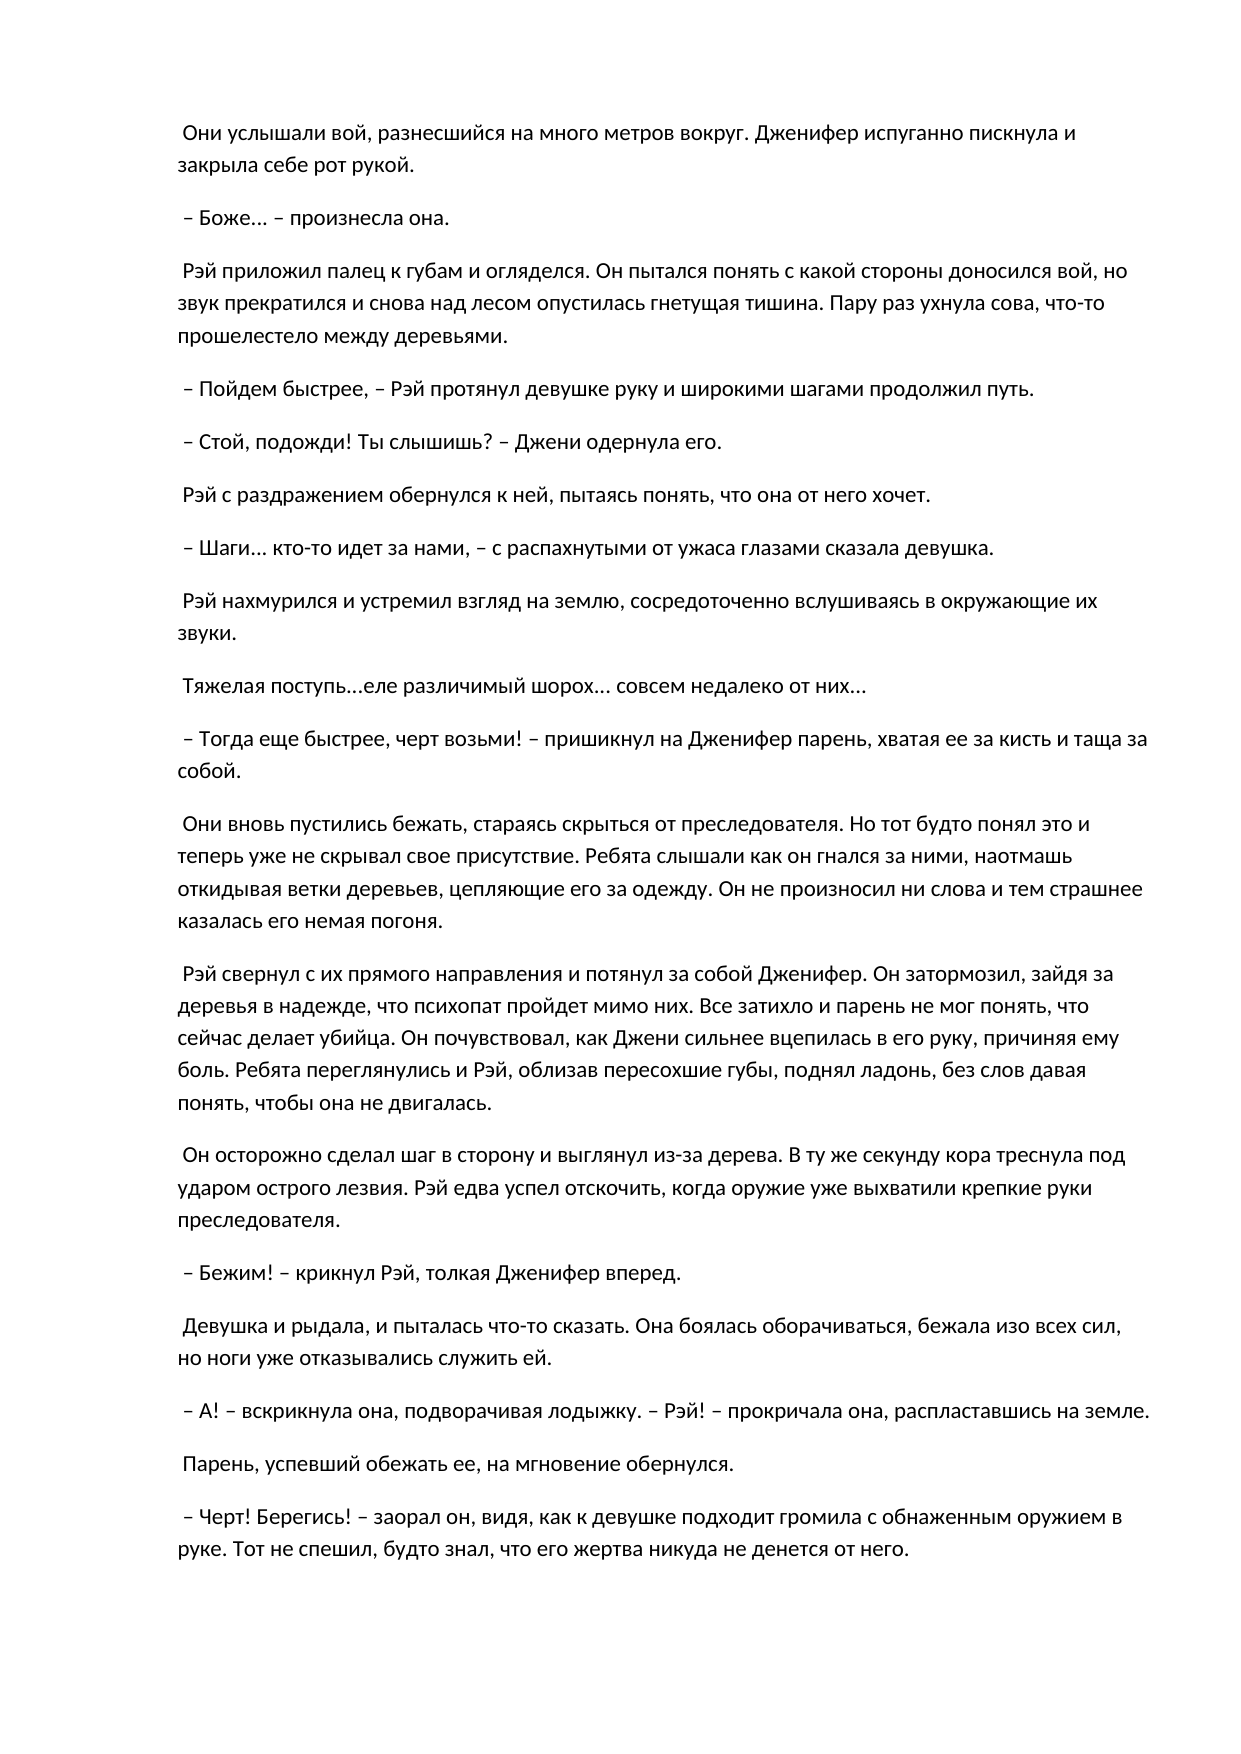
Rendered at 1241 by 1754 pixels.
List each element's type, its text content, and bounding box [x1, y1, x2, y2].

text Рэй с раздражением обернулся к ней, пытаясь понять, что она от него хочет. [177, 480, 1152, 508]
text – Пойдем быстрее, – Рэй протянул девушке руку и широкими шагами продолжил путь. [177, 374, 1152, 402]
text Они услышали вой, разнесшийся на много метров вокруг. Дженифер испуганно пискнула и закрыла себе рот рукой. [177, 118, 1152, 178]
text – Боже... – произнесла она. [177, 203, 1152, 231]
text – Бежим! – крикнул Рэй, толкая Дженифер вперед. [177, 1258, 1152, 1286]
text Он осторожно сделал шаг в сторону и выглянул из-за дерева. В ту же секунду кора треснула под ударом острого лезвия. Рэй едва успел отскочить, когда оружие уже выхватили крепкие руки преследователя. [177, 1141, 1152, 1233]
text – Шаги... кто-то идет за нами, – с распахнутыми от ужаса глазами сказала девушка. [177, 533, 1152, 561]
text Тяжелая поступь...еле различимый шорох... совсем недалеко от них... [177, 671, 1152, 699]
text – Тогда еще быстрее, черт возьми! – пришикнул на Дженифер парень, хватая ее за кисть и таща за собой. [177, 724, 1152, 784]
text Девушка и рыдала, и пыталась что-то сказать. Она боялась оборачиваться, бежала изо всех сил, но ноги уже отказывались служить ей. [177, 1311, 1152, 1371]
text – Стой, подожди! Ты слышишь? – Джени одернула его. [177, 427, 1152, 455]
text Рэй нахмурился и устремил взгляд на землю, сосредоточенно вслушиваясь в окружающие их звуки. [177, 586, 1152, 646]
text Рэй приложил палец к губам и огляделся. Он пытался понять с какой стороны доносился вой, но звук прекратился и снова над лесом опустилась гнетущая тишина. Пару раз ухнула сова, что-то прошелестело между деревьями. [177, 256, 1152, 349]
text Они вновь пустились бежать, стараясь скрыться от преследователя. Но тот будто понял это и теперь уже не скрывал свое присутствие. Ребята слышали как он гнался за ними, наотмашь откидывая ветки деревьев, цепляющие его за одежду. Он не произносил ни слова и тем страшнее казалась его немая погоня. [177, 809, 1152, 934]
text – Черт! Берегись! – заорал он, видя, как к девушке подходит громила с обнаженным оружием в руке. Тот не спешил, будто знал, что его жертва никуда не денется от него. [177, 1502, 1152, 1562]
text Парень, успевший обежать ее, на мгновение обернулся. [177, 1449, 1152, 1477]
text Рэй свернул с их прямого направления и потянул за собой Дженифер. Он затормозил, зайдя за деревья в надежде, что психопат пройдет мимо них. Все затихло и парень не мог понять, что сейчас делает убийца. Он почувствовал, как Джени сильнее вцепилась в его руку, причиняя ему боль. Ребята переглянулись и Рэй, облизав пересохшие губы, поднял ладонь, без слов давая понять, чтобы она не двигалась. [177, 959, 1152, 1116]
text – А! – вскрикнула она, подворачивая лодыжку. – Рэй! – прокричала она, распластавшись на земле. [177, 1396, 1152, 1424]
